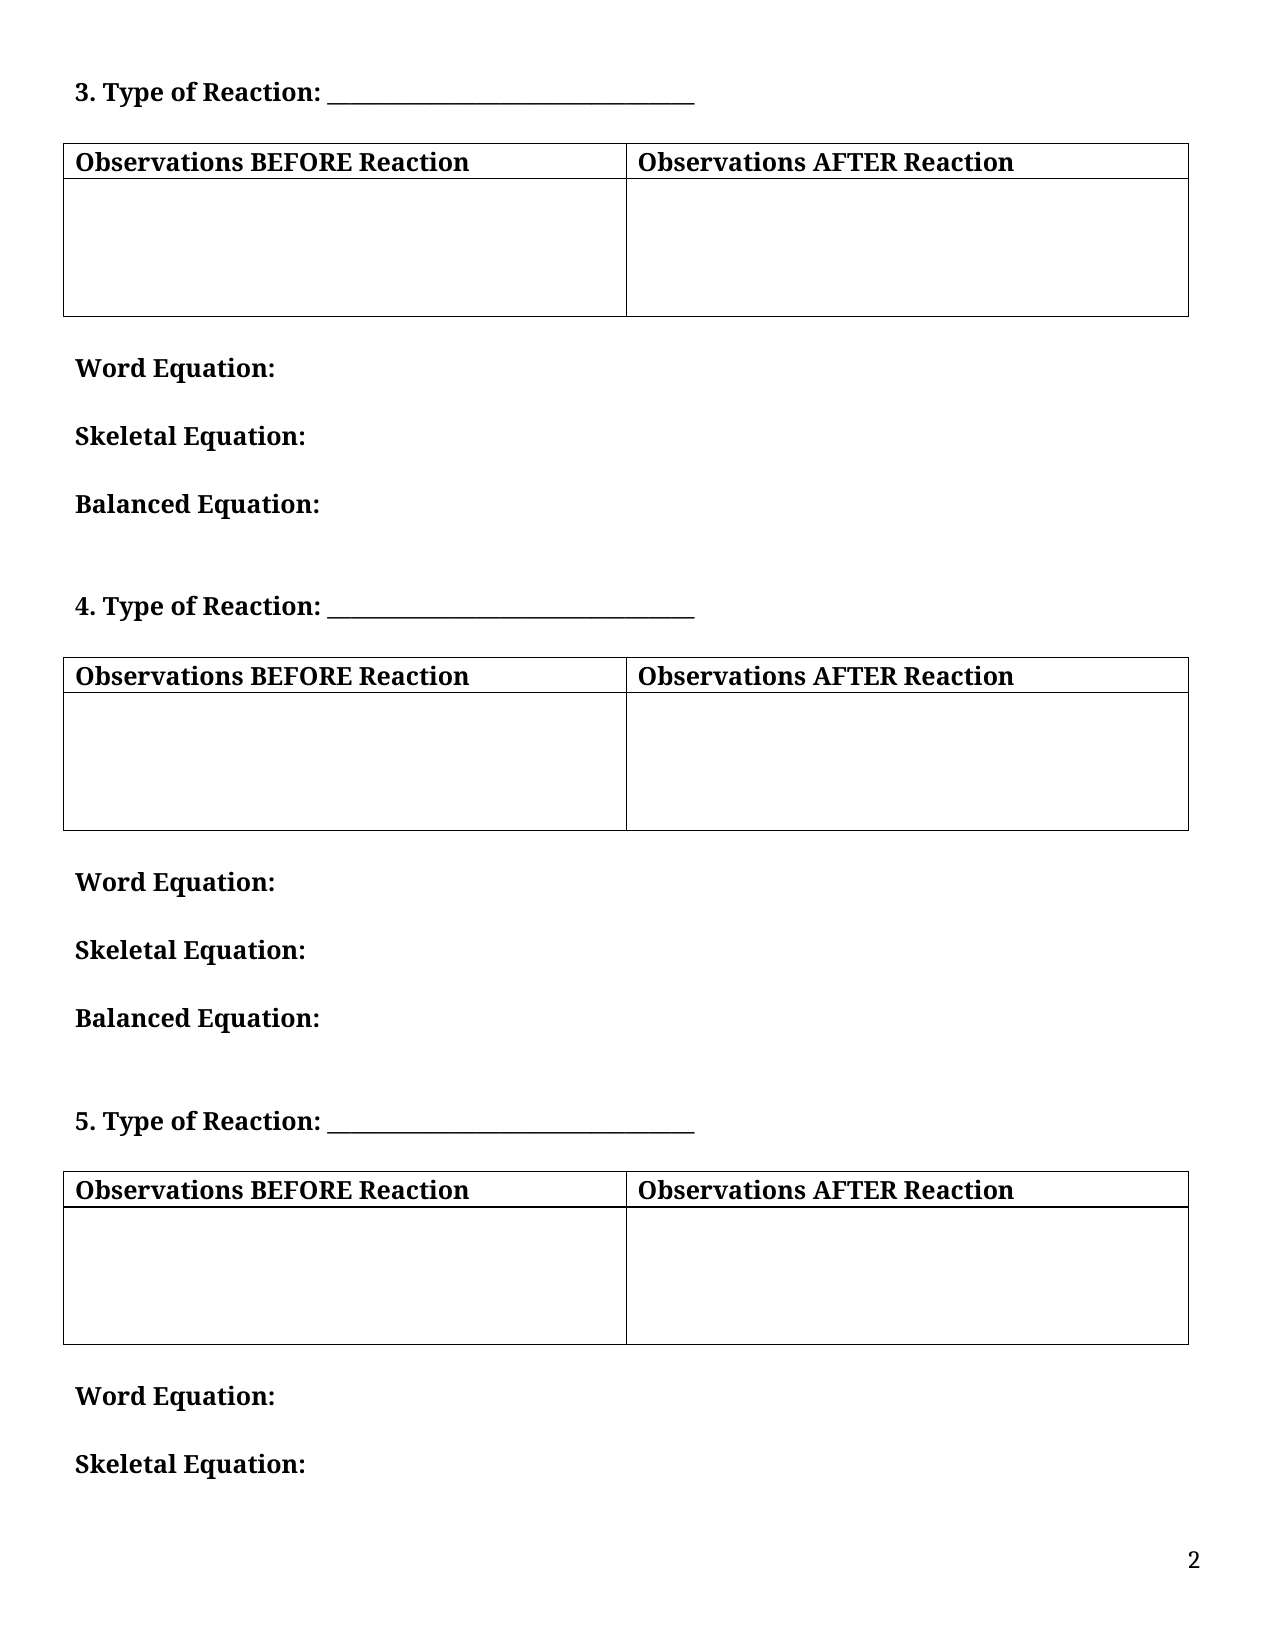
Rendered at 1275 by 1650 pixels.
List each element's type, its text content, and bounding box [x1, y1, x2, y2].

text Word Equation: [75, 865, 1200, 899]
table_header Observations BEFORE Reaction [64, 658, 626, 692]
table_cell [627, 693, 1188, 829]
table_cell [627, 179, 1188, 316]
table_header Observations BEFORE Reaction [64, 144, 626, 178]
text Skeletal Equation: [75, 419, 1200, 453]
text 4. Type of Reaction: ________________________________ [75, 589, 1200, 623]
text Skeletal Equation: [75, 933, 1200, 967]
text Balanced Equation: [75, 487, 1200, 521]
table_cell [64, 179, 626, 316]
table_cell [64, 1208, 626, 1344]
table_header Observations AFTER Reaction [627, 1172, 1188, 1206]
table_header Observations AFTER Reaction [627, 144, 1188, 178]
text Word Equation: [75, 1379, 1200, 1413]
table_header Observations BEFORE Reaction [64, 1172, 626, 1206]
table_header Observations AFTER Reaction [627, 658, 1188, 692]
table_cell [64, 693, 626, 829]
table_cell [627, 1208, 1188, 1344]
text Balanced Equation: [75, 1001, 1200, 1035]
text Word Equation: [75, 351, 1200, 385]
text Skeletal Equation: [75, 1447, 1200, 1481]
text 5. Type of Reaction: ________________________________ [75, 1103, 1200, 1137]
text 3. Type of Reaction: ________________________________ [75, 75, 1200, 109]
